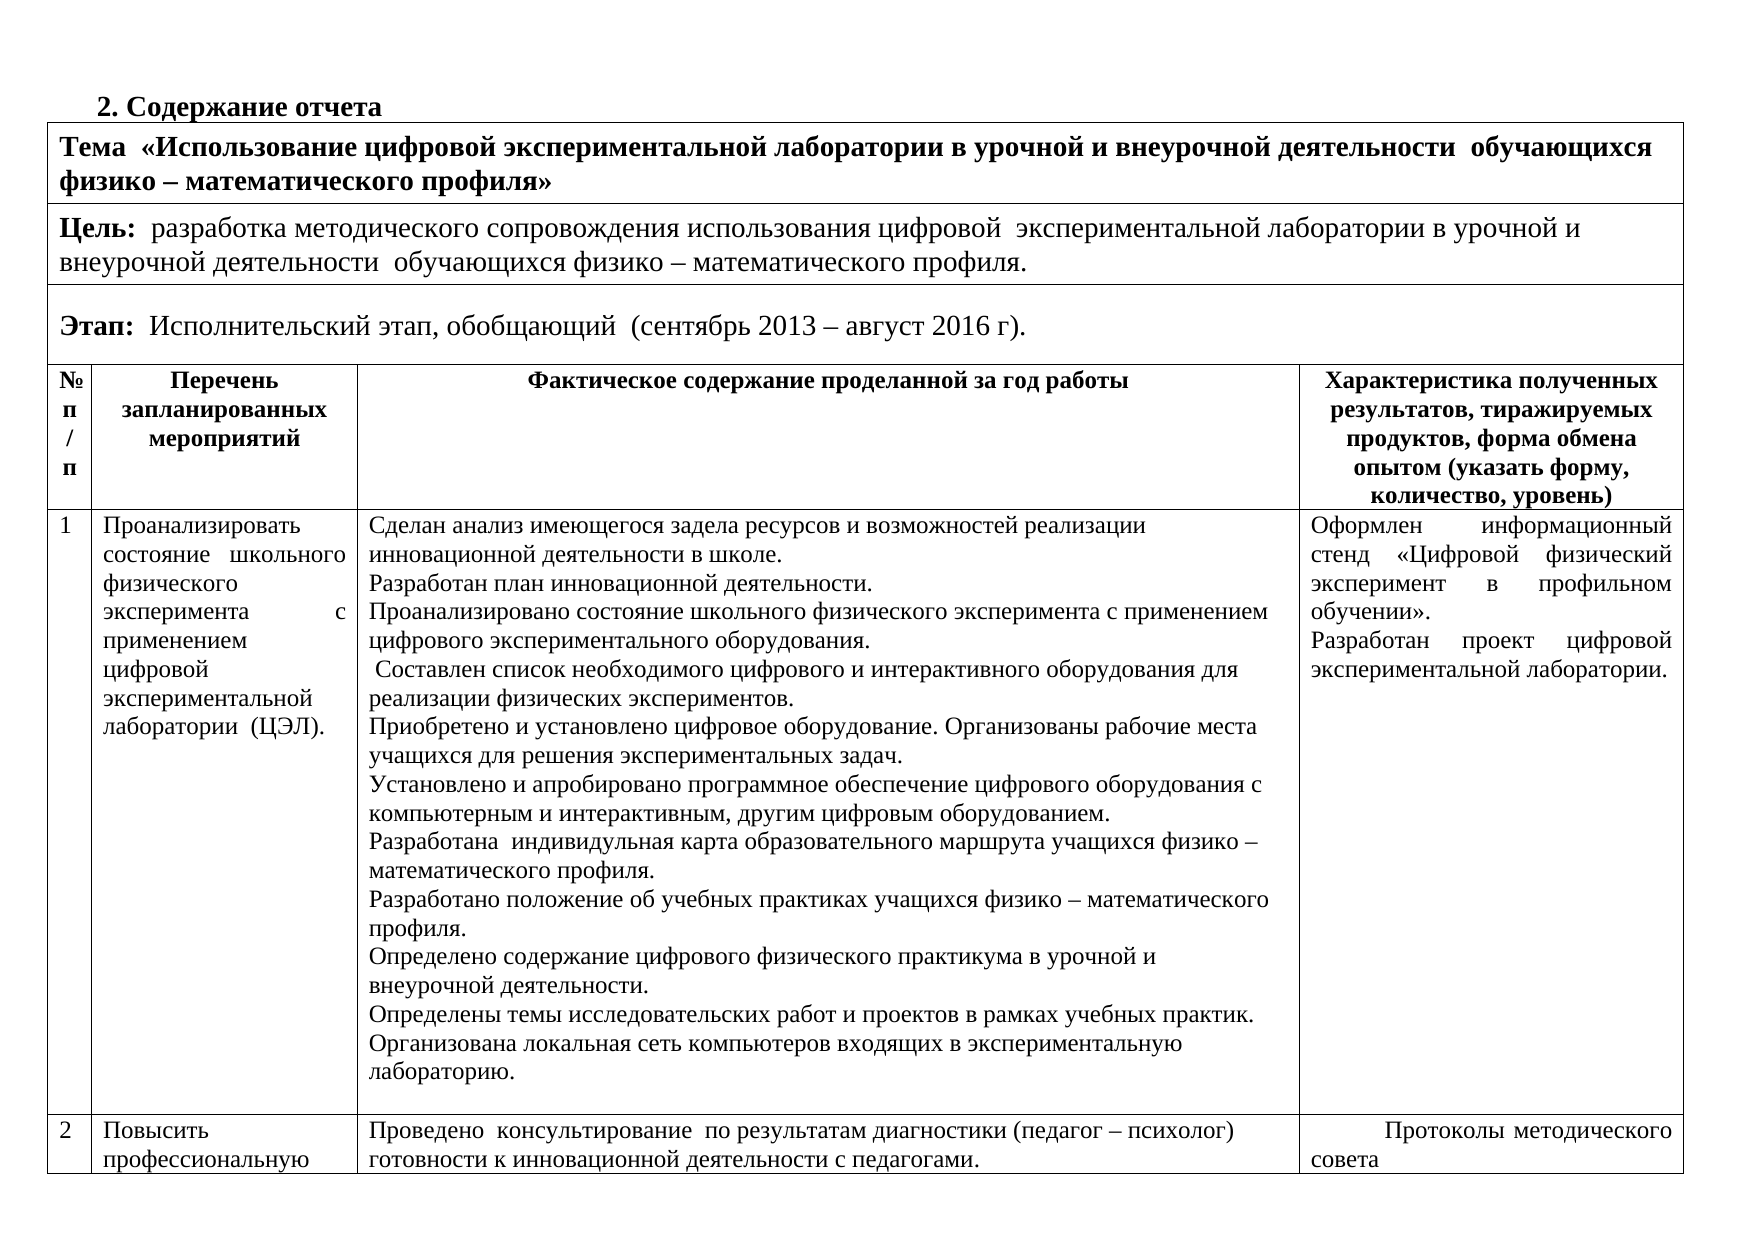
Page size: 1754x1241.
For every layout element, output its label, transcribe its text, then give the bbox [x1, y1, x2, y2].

table_cell Фактическое содержание проделанной за год работы [358, 365, 1299, 509]
table_cell Сделан анализ имеющегося задела ресурсов и возможностей реализации инновационной деятельности в школе. Разработан план инновационной деятельности. Проанализировано состояние школьного физического эксперимента с применением цифрового экспериментального оборудования. Составлен список необходимого цифрового и интерактивного оборудования для реализации физических экспериментов. Приобретено и установлено цифровое оборудование. Организованы рабочие места учащихся для решения экспериментальных задач. Установлено и апробировано программное обеспечение цифрового оборудования с компьютерным и интерактивным, другим цифровым оборудованием. Разработана индивидульная карта образовательного маршрута учащихся физико – математического профиля. Разработано положение об учебных практиках учащихся физико – математического профиля. Определено содержание цифрового физического практикума в урочной и внеурочной деятельности. Определены темы исследовательских работ и проектов в рамках учебных практик. Организована локальная сеть компьютеров входящих в экспериментальную лабораторию. [358, 510, 1299, 1114]
table_cell Оформлен информационный стенд «Цифровой физический эксперимент в профильном обучении». Разработан проект цифровой экспериментальной лаборатории. [1300, 510, 1683, 1114]
table_cell Проанализировать состояние школьного физического эксперимента с применением цифровой экспериментальной лаборатории (ЦЭЛ). [92, 510, 357, 1114]
table_cell 2 [48, 1115, 91, 1172]
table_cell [92, 1115, 357, 1172]
table_cell Этап: Исполнительский этап, обобщающий (сентябрь 2013 – август 2016 г). [48, 285, 1683, 364]
table_header Тема «Использование цифровой экспериментальной лаборатории в урочной и внеурочной деятельности обучающихся физико – математического профиля» [48, 123, 1683, 203]
table_cell Характеристика полученных результатов, тиражируемых продуктов, форма обмена опытом (указать форму, количество, уровень) [1300, 365, 1683, 509]
table_cell № п/п [48, 365, 91, 509]
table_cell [1300, 1115, 1683, 1172]
table_cell Перечень запланированных мероприятий [92, 365, 357, 509]
table_cell Цель: разработка методического сопровождения использования цифровой экспериментальной лаборатории в урочной и внеурочной деятельности обучающихся физико – математического профиля. [48, 204, 1683, 284]
table_cell 1 [48, 510, 91, 1114]
text 2. Содержание отчета [59, 89, 1695, 122]
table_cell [358, 1115, 1299, 1172]
